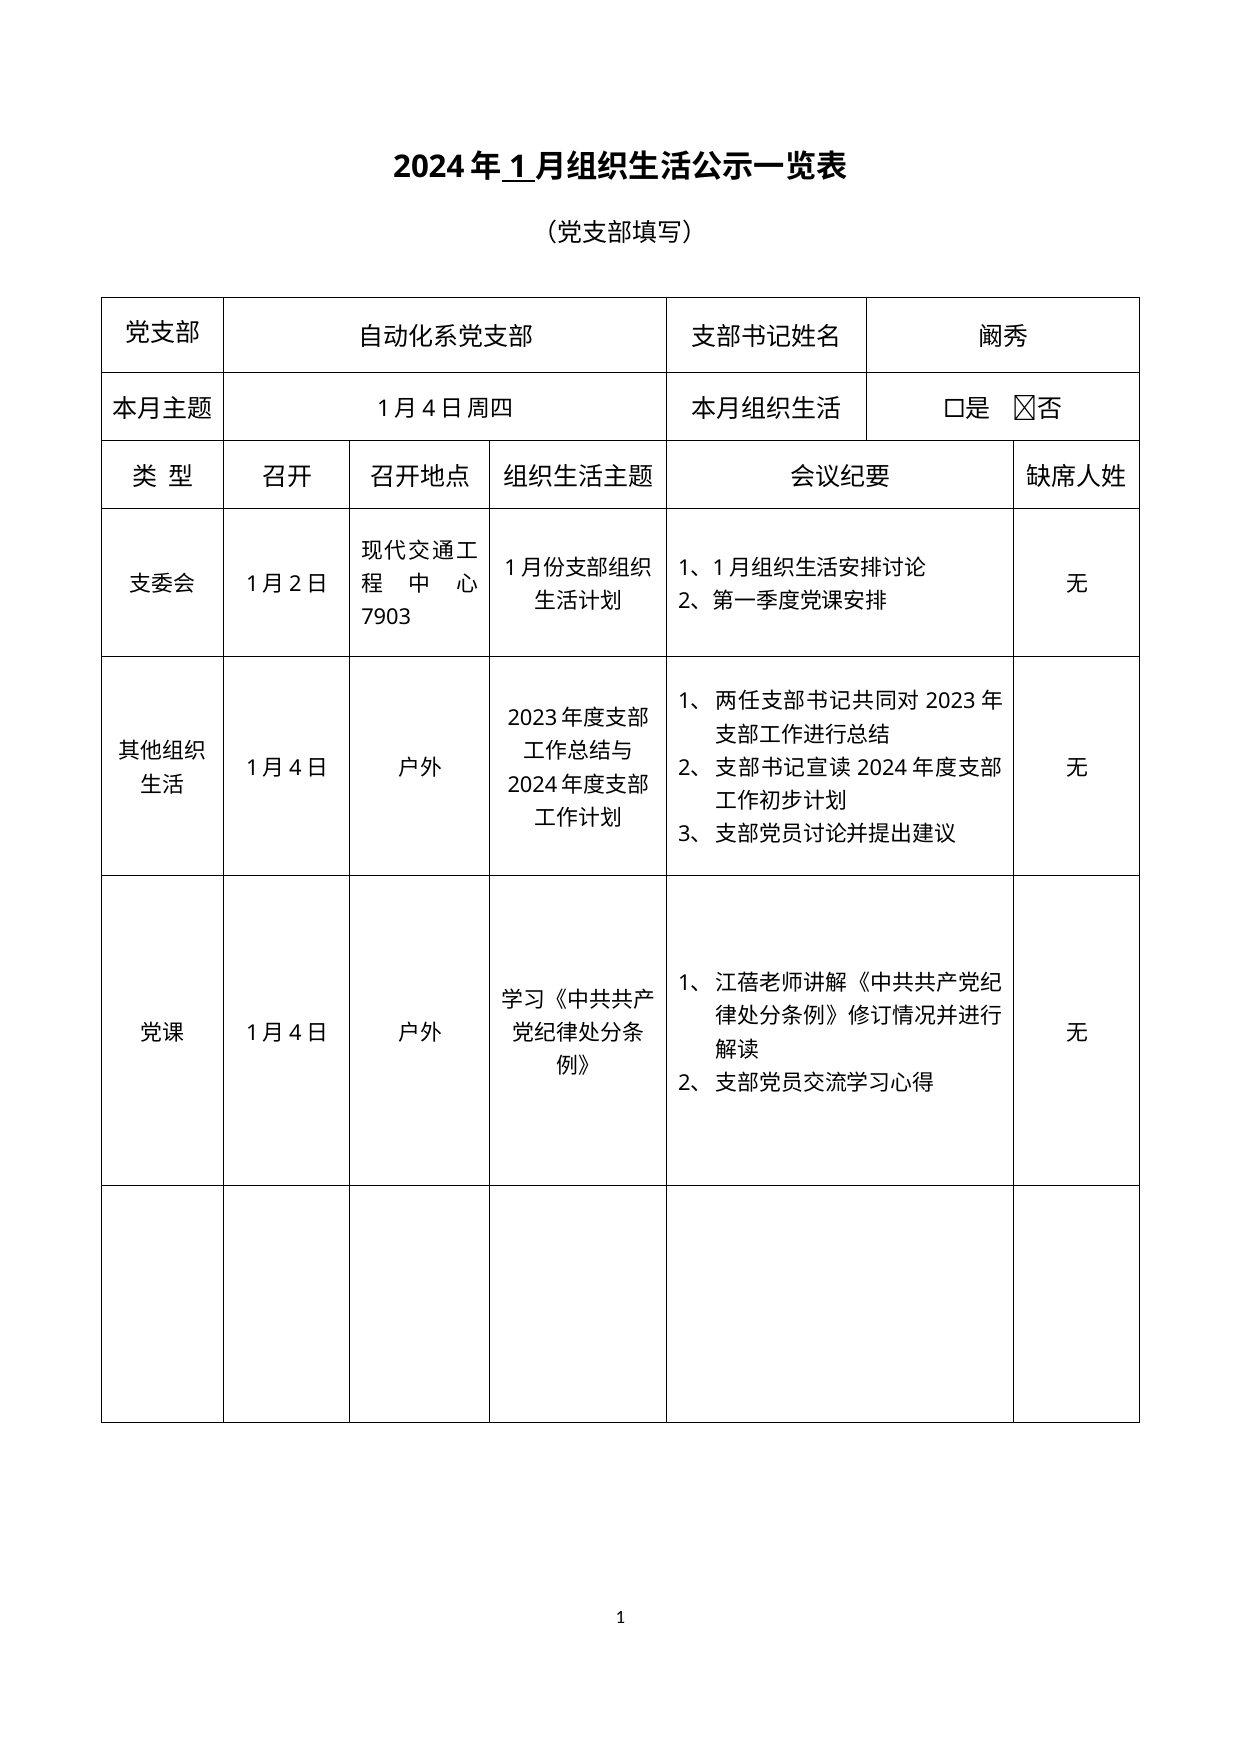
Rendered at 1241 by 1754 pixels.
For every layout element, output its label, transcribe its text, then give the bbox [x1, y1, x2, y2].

table_cell 江蓓老师讲解《中共共产党纪律处分条例》修订情况并进行解读 支部党员交流学习心得 [667, 876, 1013, 1185]
text 2024年 1 月组织生活公示一览表 [187, 130, 1053, 197]
table_cell [224, 1186, 349, 1422]
table_cell 1月2日 [224, 509, 349, 656]
text （党支部填写） [187, 197, 1053, 263]
table_cell 户外 [350, 876, 489, 1185]
table_cell 1月4日 周四 [224, 373, 666, 440]
table_cell 户外 [350, 657, 489, 875]
table_cell 1月4日 [224, 657, 349, 875]
table_cell 会议纪要 [667, 441, 1013, 508]
table_cell 无 [1014, 509, 1139, 656]
table_cell [350, 1186, 489, 1422]
table_cell 1、1月组织生活安排讨论 2、第一季度党课安排 [667, 509, 1013, 656]
table_cell 2023年度支部工作总结与2024年度支部工作计划 [490, 657, 666, 875]
table_cell 1月4日 [224, 876, 349, 1185]
table_header 阚秀 [867, 298, 1139, 372]
table_cell 学习《中共共产党纪律处分条例》 [490, 876, 666, 1185]
table_cell 本月组织生活 是否接受观摩 [667, 373, 866, 440]
table_cell [667, 1186, 1013, 1422]
table_cell 支委会 [102, 509, 223, 656]
table_cell 两任支部书记共同对2023年支部工作进行总结 支部书记宣读2024年度支部工作初步计划 支部党员讨论并提出建议 [667, 657, 1013, 875]
table_cell 类 型 [102, 441, 223, 508]
table_header 支部书记姓名 [667, 298, 866, 372]
table_cell 组织生活主题 [490, 441, 666, 508]
table_cell 无 [1014, 876, 1139, 1185]
table_header 党支部 名称 [102, 298, 223, 372]
table_cell 无 [1014, 657, 1139, 875]
table_cell 召开 时间 [224, 441, 349, 508]
table_cell 其他组织生活 [102, 657, 223, 875]
table_cell 1月份支部组织生活计划 [490, 509, 666, 656]
table_cell 党课 [102, 876, 223, 1185]
table_cell 本月主题党日时间 [102, 373, 223, 440]
table_cell [490, 1186, 666, 1422]
table_cell 缺席人姓名 [1014, 441, 1139, 508]
table_cell 是 否 [867, 373, 1139, 440]
table_cell [1014, 1186, 1139, 1422]
table_cell 召开地点 [350, 441, 489, 508]
table_cell 现代交通工程中心7903 [350, 509, 489, 656]
table_cell [102, 1186, 223, 1422]
table_header 自动化系党支部 [224, 298, 666, 372]
